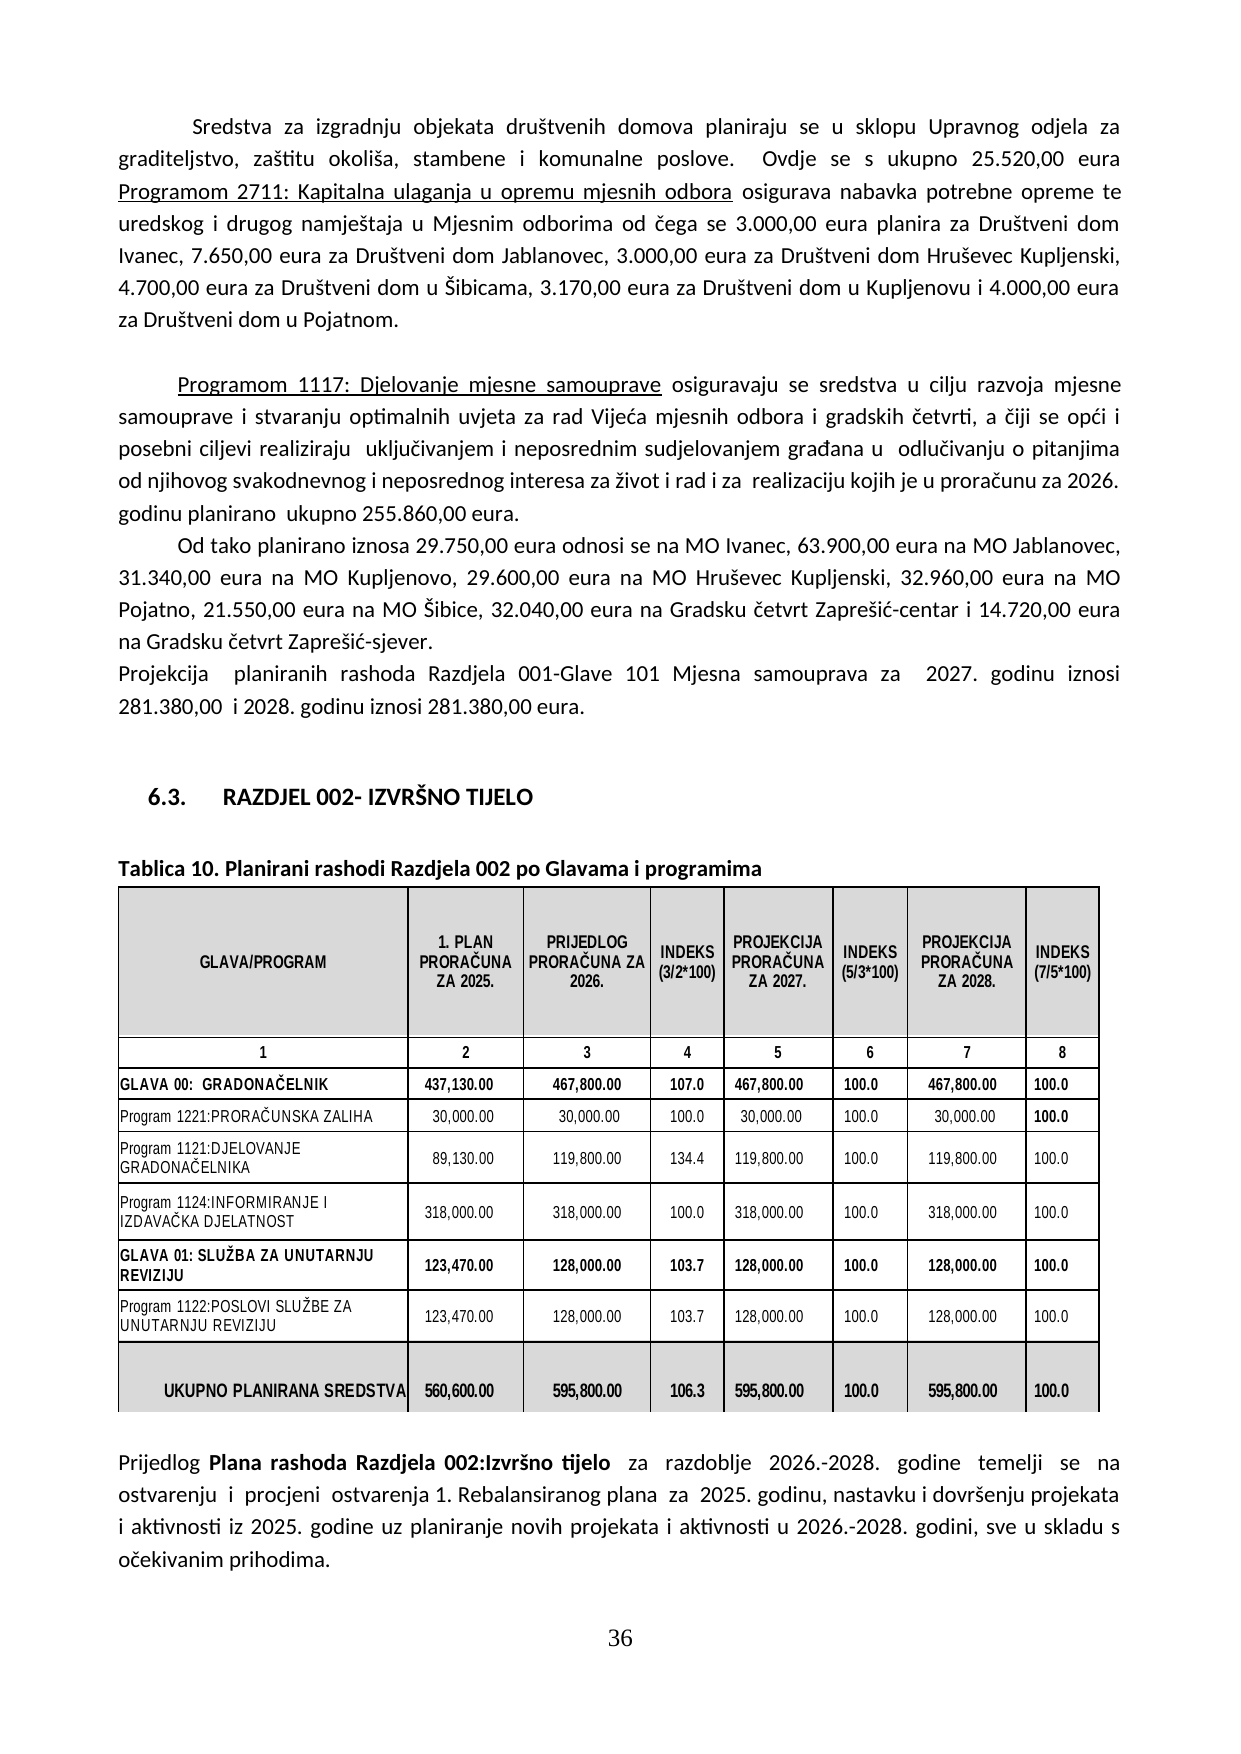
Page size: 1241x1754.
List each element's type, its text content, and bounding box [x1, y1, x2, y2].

text Od tako planirano iznosa 29.750,00 eura odnosi se na MO Ivanec, 63.900,00 eura na MO Jablanovec, 31.340,00 eura na MO Kupljenovo, 29.600,00 eura na MO Hruševec Kupljenski, 32.960,00 eura na MO Pojatno, 21.550,00 eura na MO Šibice, 32.040,00 eura na Gradsku četvrt Zaprešić-centar i 14.720,00 eura na Gradsku četvrt Zaprešić-sjever. [118, 531, 1122, 655]
text Programom 1117: Djelovanje mjesne samouprave osiguravaju se sredstva u cilju razvoja mjesne samouprave i stvaranju optimalnih uvjeta za rad Vijeća mjesnih odbora i gradskih četvrti, a čiji se opći i posebni ciljevi realiziraju uključivanjem i neposrednim sudjelovanjem građana u odlučivanju o pitanjima od njihovog svakodnevnog i neposrednog interesa za život i rad i za realizaciju kojih je u proračunu za 2026. godinu planirano ukupno 255.860,00 eura. [118, 370, 1122, 527]
text Prijedlog Plana rashoda Razdjela 002:Izvršno tijelo za razdoblje 2026.-2028. godine temelji se na ostvarenju i procjeni ostvarenja 1. Rebalansiranog plana za 2025. godinu, nastavku i dovršenju projekata i aktivnosti iz 2025. godine uz planiranje novih projekata i aktivnosti u 2026.-2028. godini, sve u skladu s očekivanim prihodima. [118, 1448, 1122, 1573]
text Tablica 10. Planirani rashodi Razdjela 002 po Glavama i programima [118, 854, 1122, 883]
subtitle RAZDJEL 002- IZVRŠNO TIJELO [148, 781, 1122, 812]
text Sredstva za izgradnju objekata društvenih domova planiraju se u sklopu Upravnog odjela za graditeljstvo, zaštitu okoliša, stambene i komunalne poslove. Ovdje se s ukupno 25.520,00 eura Programom 2711: Kapitalna ulaganja u opremu mjesnih odbora osigurava nabavka potrebne opreme te uredskog i drugog namještaja u Mjesnim odborima od čega se 3.000,00 eura planira za Društveni dom Ivanec, 7.650,00 eura za Društveni dom Jablanovec, 3.000,00 eura za Društveni dom Hruševec Kupljenski, 4.700,00 eura za Društveni dom u Šibicama, 3.170,00 eura za Društveni dom u Kupljenovu i 4.000,00 eura za Društveni dom u Pojatnom. [118, 112, 1122, 333]
text Projekcija planiranih rashoda Razdjela 001-Glave 101 Mjesna samouprava za 2027. godinu iznosi 281.380,00 i 2028. godinu iznosi 281.380,00 eura. [118, 659, 1122, 720]
